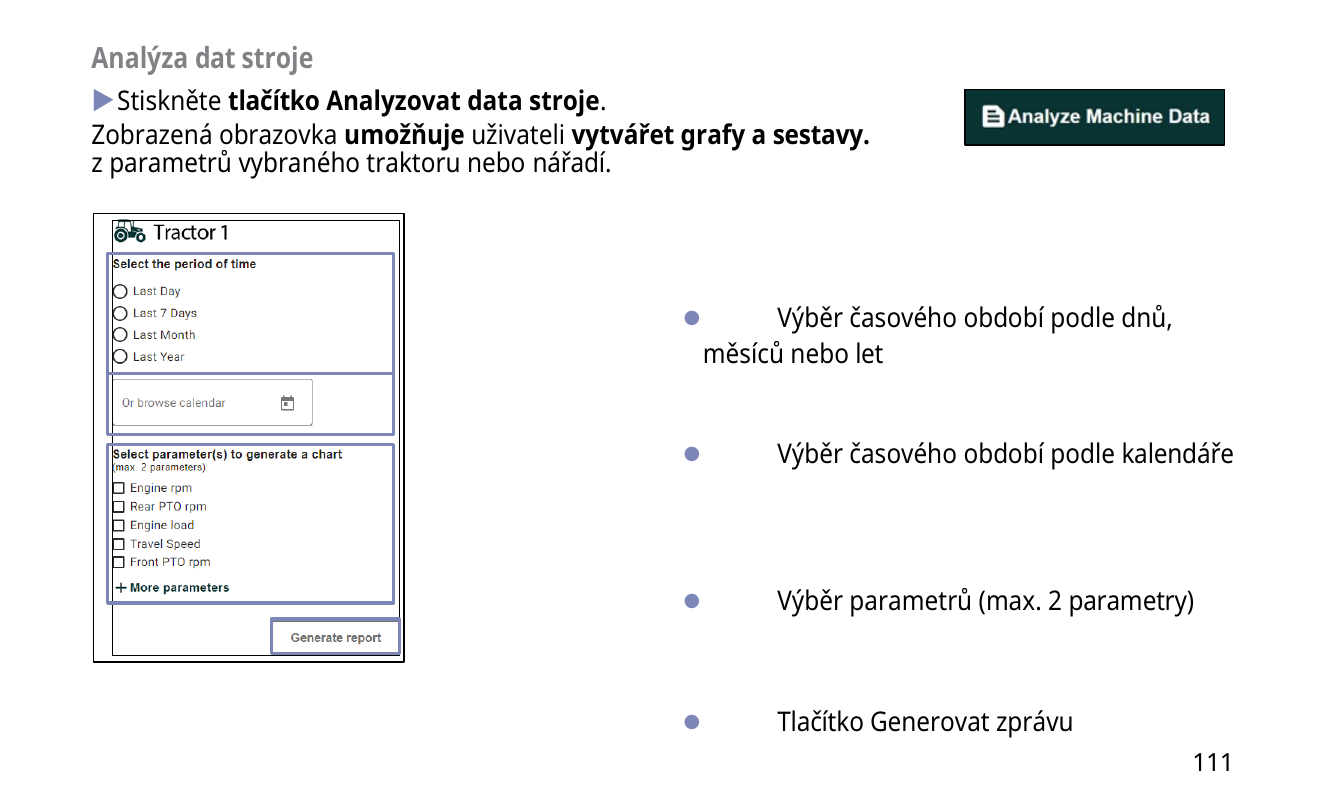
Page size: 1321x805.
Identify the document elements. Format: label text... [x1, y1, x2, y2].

text Zobrazená obrazovka umožňuje uživateli vytvářet grafy a sestavy. [91, 120, 1258, 150]
text z parametrů vybraného traktoru nebo nářadí. [91, 150, 1258, 179]
picture [273, 621, 398, 652]
picture [113, 255, 392, 372]
list Stiskněte tlačítko Analyzovat data stroje. [91, 82, 1258, 118]
list Tlačítko Generovat zprávu [682, 702, 1258, 739]
picture [113, 221, 399, 655]
picture [113, 446, 392, 601]
list Výběr časového období podle kalendáře [682, 434, 1258, 471]
picture [113, 375, 392, 433]
list Výběr časového období podle dnů, měsíců nebo let [682, 298, 1258, 372]
subtitle Analýza dat stroje [91, 37, 1258, 77]
list Výběr parametrů (max. 2 parametry) [682, 582, 1258, 619]
